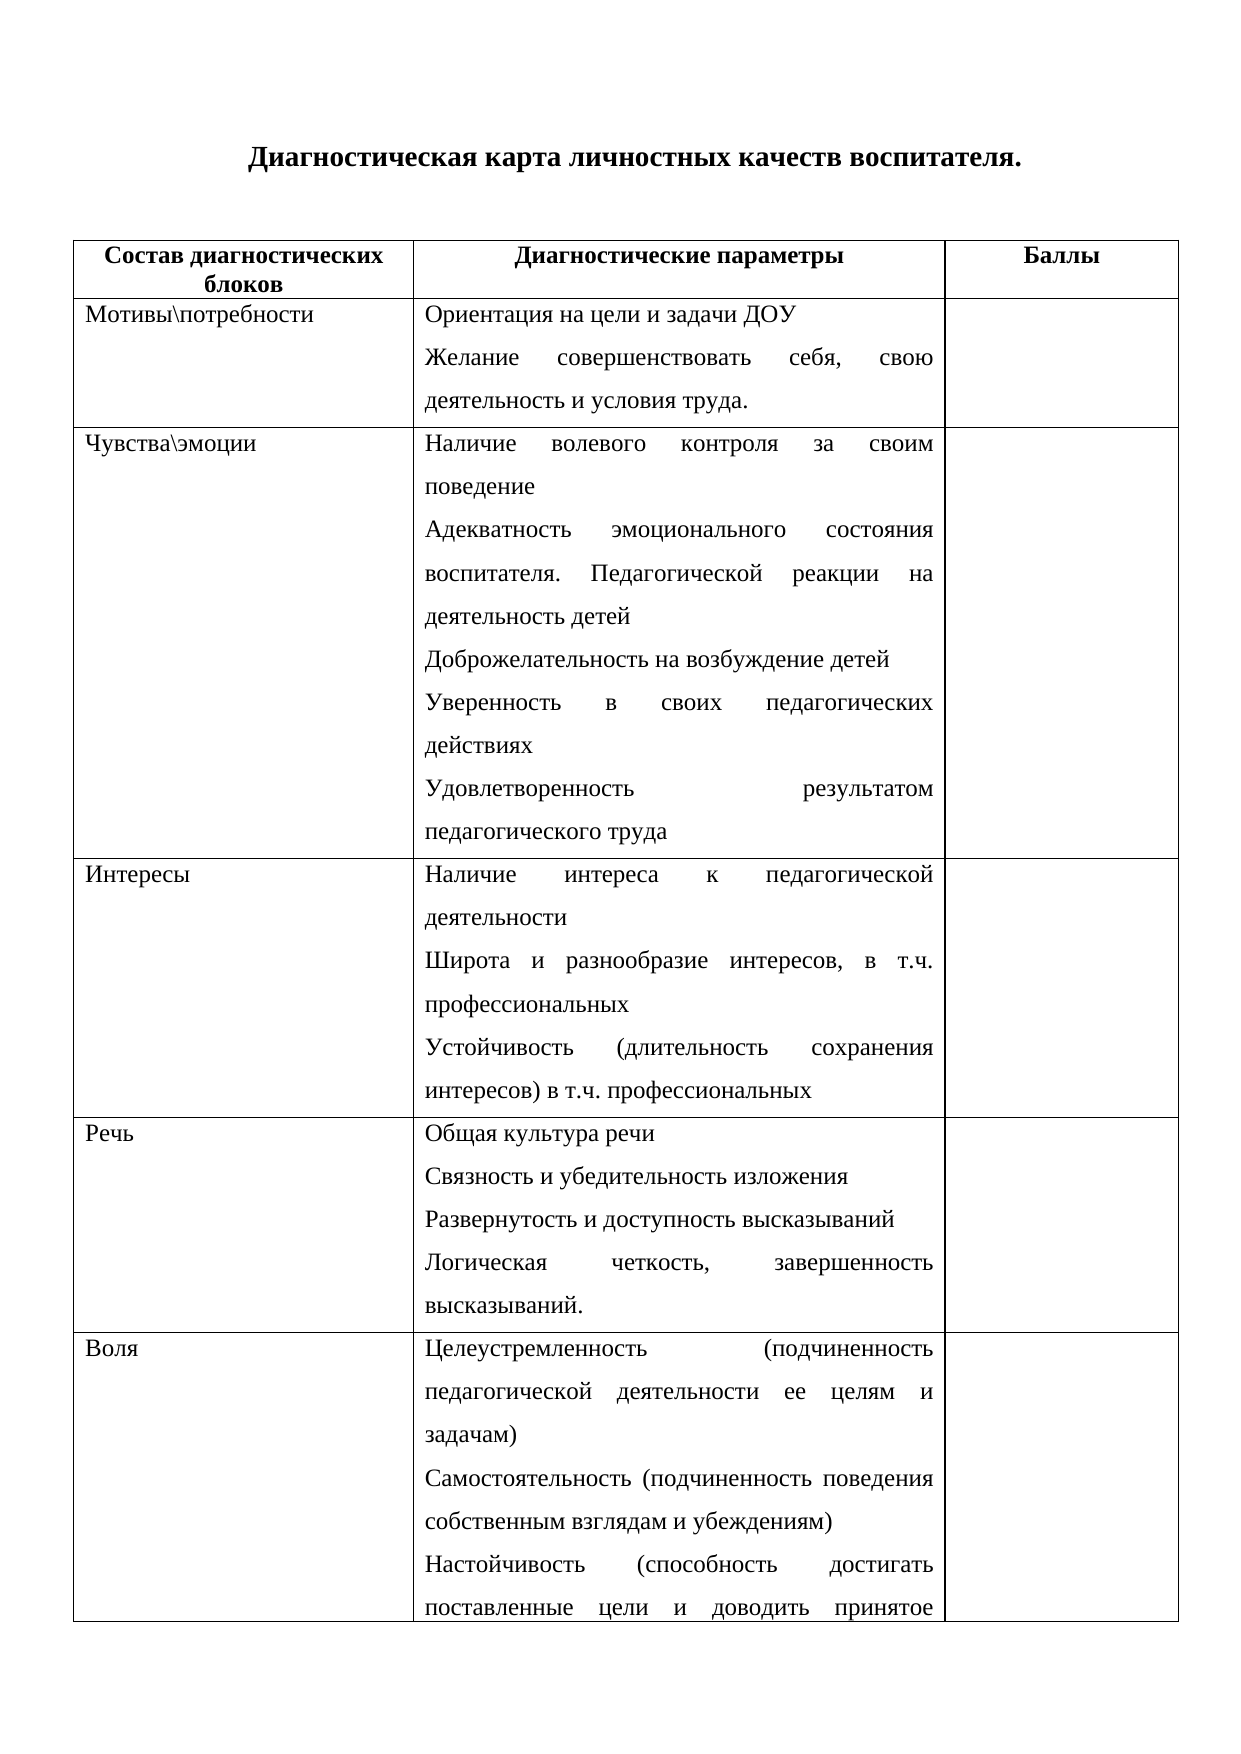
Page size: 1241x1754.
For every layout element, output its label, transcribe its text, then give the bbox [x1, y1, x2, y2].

table_cell [946, 428, 1178, 858]
table_cell Общая культура речи Связность и убедительность изложения Развернутость и доступность высказываний Логическая четкость, завершенность высказываний. [414, 1118, 944, 1332]
table_cell Наличие интереса к педагогической деятельности Широта и разнообразие интересов, в т.ч. профессиональных Устойчивость (длительность сохранения интересов) в т.ч. профессиональных [414, 859, 944, 1117]
table_cell Воля [74, 1333, 413, 1621]
table_header Состав диагностических блоков [74, 241, 413, 298]
table_cell Интересы [74, 859, 413, 1117]
table_cell Чувства\эмоции [74, 428, 413, 858]
table_cell [946, 1333, 1178, 1621]
text Диагностическая карта личностных качеств воспитателя. [118, 139, 1152, 172]
table_cell [946, 1118, 1178, 1332]
table_cell Наличие волевого контроля за своим поведение Адекватность эмоционального состояния воспитателя. Педагогической реакции на деятельность детей Доброжелательность на возбуждение детей Уверенность в своих педагогических действиях Удовлетворенность результатом педагогического труда [414, 428, 944, 858]
table_cell Мотивы\потребности [74, 299, 413, 427]
table_header Диагностические параметры [414, 241, 944, 298]
table_cell Ориентация на цели и задачи ДОУ Желание совершенствовать себя, свою деятельность и условия труда. [414, 299, 944, 427]
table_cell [414, 1333, 944, 1621]
table_cell [946, 859, 1178, 1117]
table_cell [946, 299, 1178, 427]
table_cell Речь [74, 1118, 413, 1332]
table_header Баллы [946, 241, 1178, 298]
